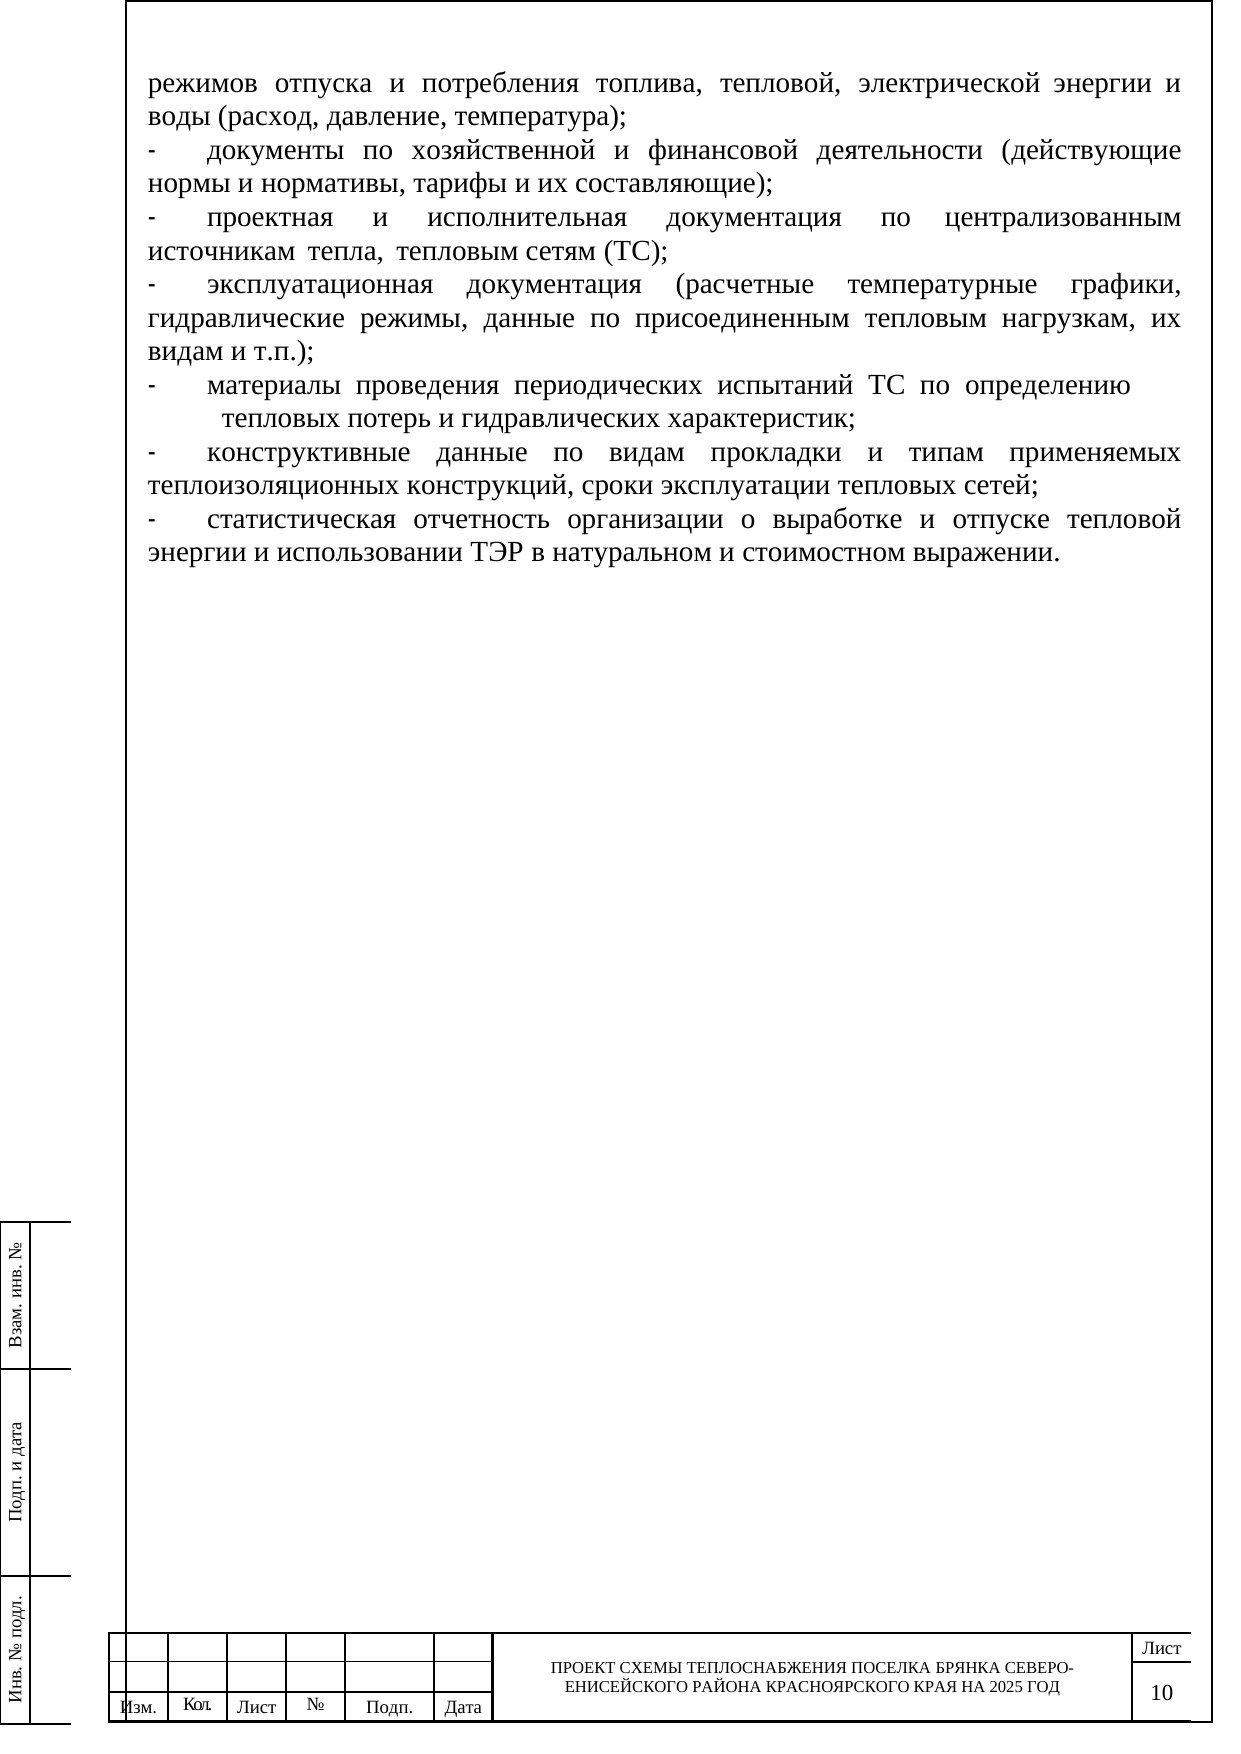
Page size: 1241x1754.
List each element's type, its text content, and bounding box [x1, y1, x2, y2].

list конструктивные данные по видам прокладки и типам применяемых теплоизоляционных конструкций, сроки эксплуатации тепловых сетей; [148, 434, 1181, 501]
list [148, 65, 1181, 132]
list статистическая отчетность организации о выработке и отпуске тепловой энергии и использовании ТЭР в натуральном и стоимостном выражении. [148, 501, 1181, 568]
list эксплуатационная документация (расчетные температурные графики, гидравлические режимы, данные по присоединенным тепловым нагрузкам, их видам и т.п.); [148, 266, 1181, 367]
list проектная и исполнительная документация по централизованным источникам тепла, тепловым сетям (ТС); [148, 199, 1181, 266]
list материалы проведения периодических испытаний ТС по определению [148, 367, 1181, 400]
text тепловых потерь и гидравлических характеристик; [148, 400, 1181, 434]
list документы по хозяйственной и финансовой деятельности (действующие нормы и нормативы, тарифы и их составляющие); [148, 132, 1181, 199]
